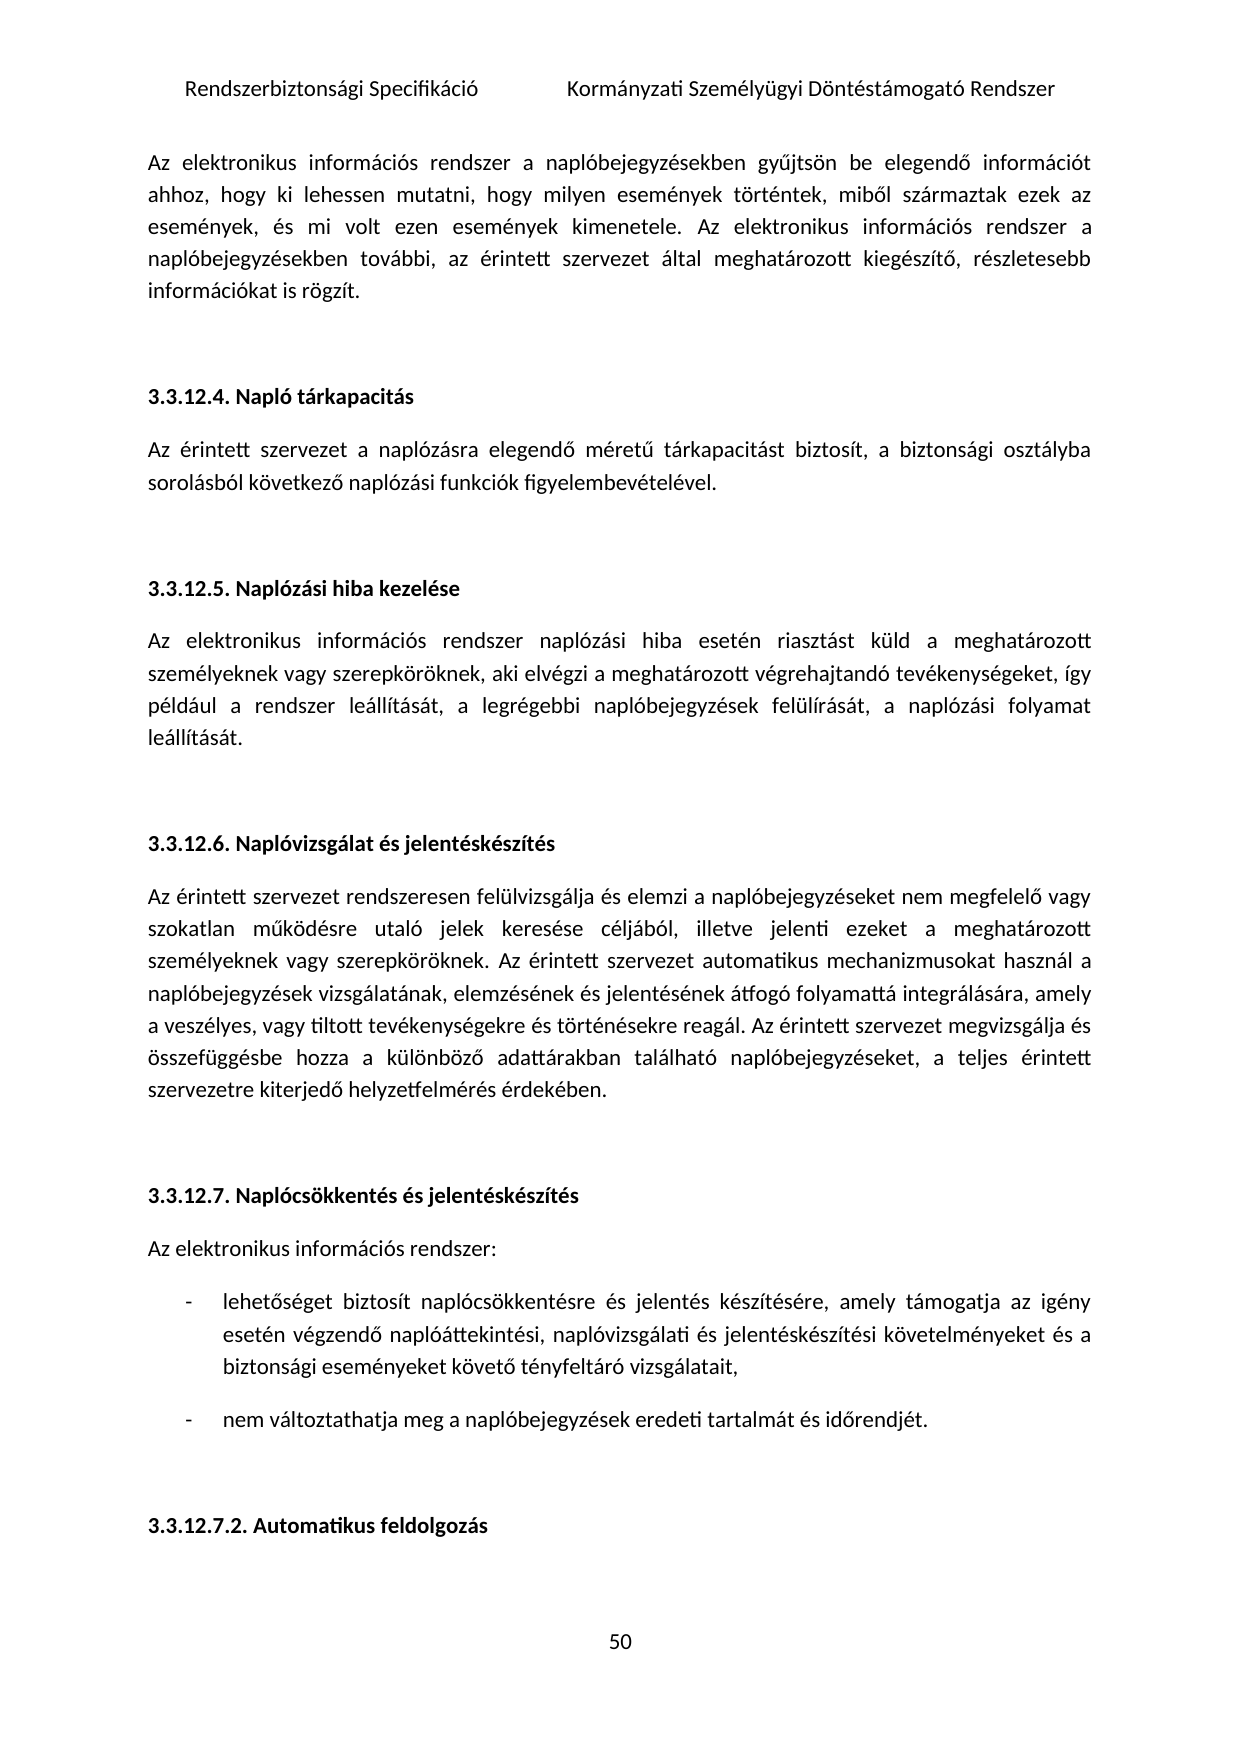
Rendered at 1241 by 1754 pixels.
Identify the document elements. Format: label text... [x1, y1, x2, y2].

text Az érintett szervezet rendszeresen felülvizsgálja és elemzi a naplóbejegyzéseket nem megfelelő vagy szokatlan működésre utaló jelek keresése céljából, illetve jelenti ezeket a meghatározott személyeknek vagy szerepköröknek. Az érintett szervezet automatikus mechanizmusokat használ a naplóbejegyzések vizsgálatának, elemzésének és jelentésének átfogó folyamattá integrálására, amely a veszélyes, vagy tiltott tevékenységekre és történésekre reagál. Az érintett szervezet megvizsgálja és összefüggésbe hozza a különböző adattárakban található naplóbejegyzéseket, a teljes érintett szervezetre kiterjedő helyzetfelmérés érdekében. [148, 882, 1093, 1103]
text 3.3.12.4. Napló tárkapacitás [148, 382, 1093, 410]
text Az érintett szervezet a naplózásra elegendő méretű tárkapacitást biztosít, a biztonsági osztályba sorolásból következő naplózási funkciók figyelembevételével. [148, 435, 1093, 496]
text 3.3.12.6. Naplóvizsgálat és jelentéskészítés [148, 829, 1093, 857]
text Az elektronikus információs rendszer: [148, 1234, 1093, 1262]
text Az elektronikus információs rendszer a naplóbejegyzésekben gyűjtsön be elegendő információt ahhoz, hogy ki lehessen mutatni, hogy milyen események történtek, miből származtak ezek az események, és mi volt ezen események kimenetele. Az elektronikus információs rendszer a naplóbejegyzésekben további, az érintett szervezet által meghatározott kiegészítő, részletesebb információkat is rögzít. [148, 148, 1093, 304]
text Az elektronikus információs rendszer naplózási hiba esetén riasztást küld a meghatározott személyeknek vagy szerepköröknek, aki elvégzi a meghatározott végrehajtandó tevékenységeket, így például a rendszer leállítását, a legrégebbi naplóbejegyzések felülírását, a naplózási folyamat leállítását. [148, 627, 1093, 751]
list nem változtathatja meg a naplóbejegyzések eredeti tartalmát és időrendjét. [185, 1405, 1093, 1433]
list lehetőséget biztosít naplócsökkentésre és jelentés készítésére, amely támogatja az igény esetén végzendő naplóáttekintési, naplóvizsgálati és jelentéskészítési követelményeket és a biztonsági eseményeket követő tényfeltáró vizsgálatait, [185, 1287, 1093, 1380]
text 3.3.12.7. Naplócsökkentés és jelentéskészítés [148, 1181, 1093, 1209]
text 3.3.12.7.2. Automatikus feldolgozás [148, 1511, 1093, 1539]
text 3.3.12.5. Naplózási hiba kezelése [148, 574, 1093, 602]
